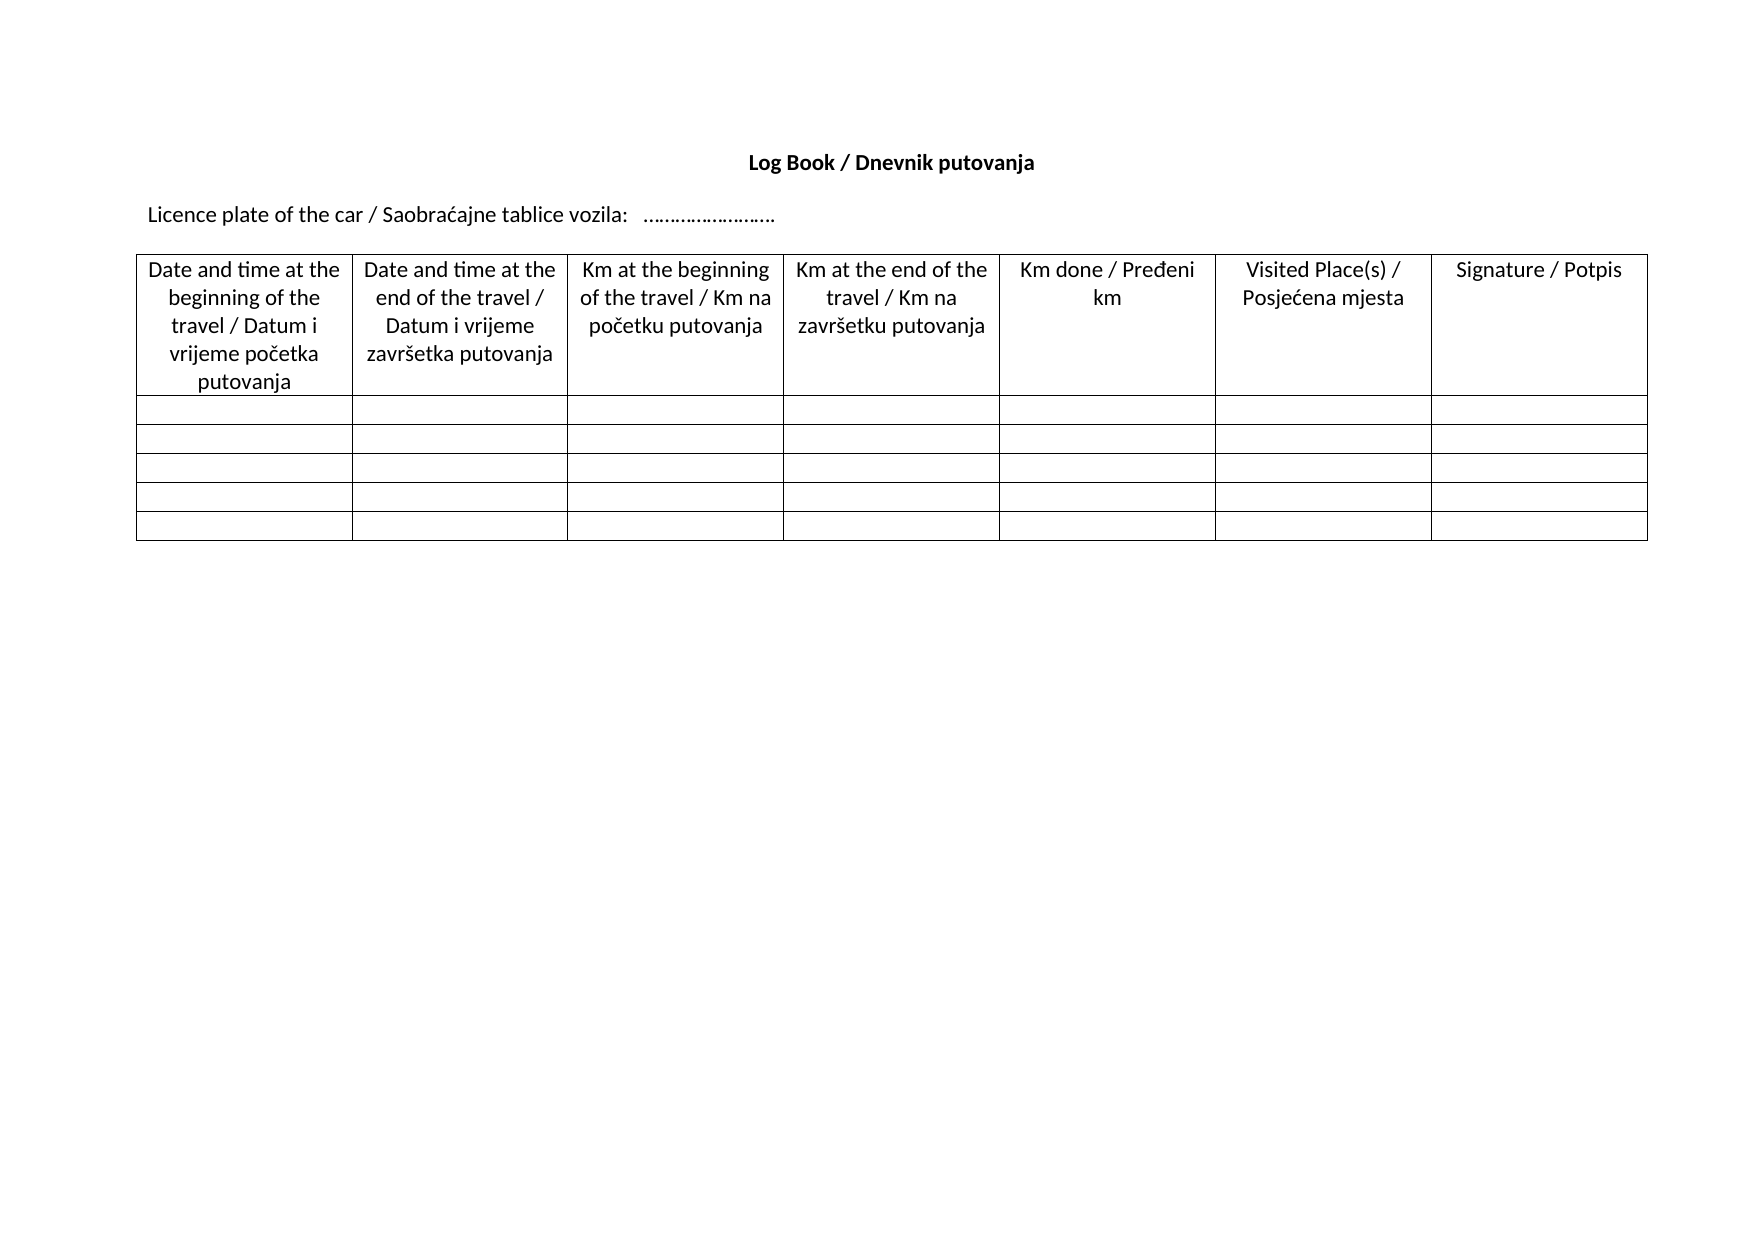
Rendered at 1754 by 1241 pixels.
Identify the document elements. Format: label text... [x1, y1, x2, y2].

table_cell [1000, 483, 1215, 511]
table_header Date and time at the beginning of the travel / Datum i vrijeme početka putovanja [137, 255, 352, 395]
table_cell [784, 396, 999, 424]
table_cell [1216, 396, 1431, 424]
table_header Km at the beginning of the travel / Km na početku putovanja [568, 255, 783, 395]
table_header Signature / Potpis [1432, 255, 1647, 395]
table_cell [353, 512, 567, 540]
table_cell [137, 454, 352, 482]
table_cell [1432, 396, 1647, 424]
table_cell [1432, 454, 1647, 482]
table_cell [353, 425, 567, 453]
table_cell [353, 454, 567, 482]
table_cell [137, 425, 352, 453]
text Licence plate of the car / Saobraćajne tablice vozila: ……………………. [148, 201, 1636, 229]
table_cell [1000, 396, 1215, 424]
table_cell [137, 483, 352, 511]
table_cell [1432, 483, 1647, 511]
table_cell [784, 483, 999, 511]
table_cell [1432, 512, 1647, 540]
table_cell [568, 512, 783, 540]
table_cell [568, 454, 783, 482]
table_cell [1216, 425, 1431, 453]
text Log Book / Dnevnik putovanja [148, 148, 1636, 176]
table_header Km done / Pređeni km [1000, 255, 1215, 395]
table_cell [137, 396, 352, 424]
table_cell [568, 483, 783, 511]
table_cell [568, 396, 783, 424]
table_cell [353, 483, 567, 511]
table_cell [1000, 454, 1215, 482]
table_header Visited Place(s) / Posjećena mjesta [1216, 255, 1431, 395]
table_cell [1216, 454, 1431, 482]
table_cell [137, 512, 352, 540]
table_cell [784, 425, 999, 453]
table_cell [1216, 483, 1431, 511]
table_header Date and time at the end of the travel / Datum i vrijeme završetka putovanja [353, 255, 567, 395]
table_header Km at the end of the travel / Km na završetku putovanja [784, 255, 999, 395]
table_cell [784, 512, 999, 540]
table_cell [568, 425, 783, 453]
table_cell [1000, 425, 1215, 453]
table_cell [784, 454, 999, 482]
table_cell [1432, 425, 1647, 453]
table_cell [353, 396, 567, 424]
table_cell [1000, 512, 1215, 540]
table_cell [1216, 512, 1431, 540]
